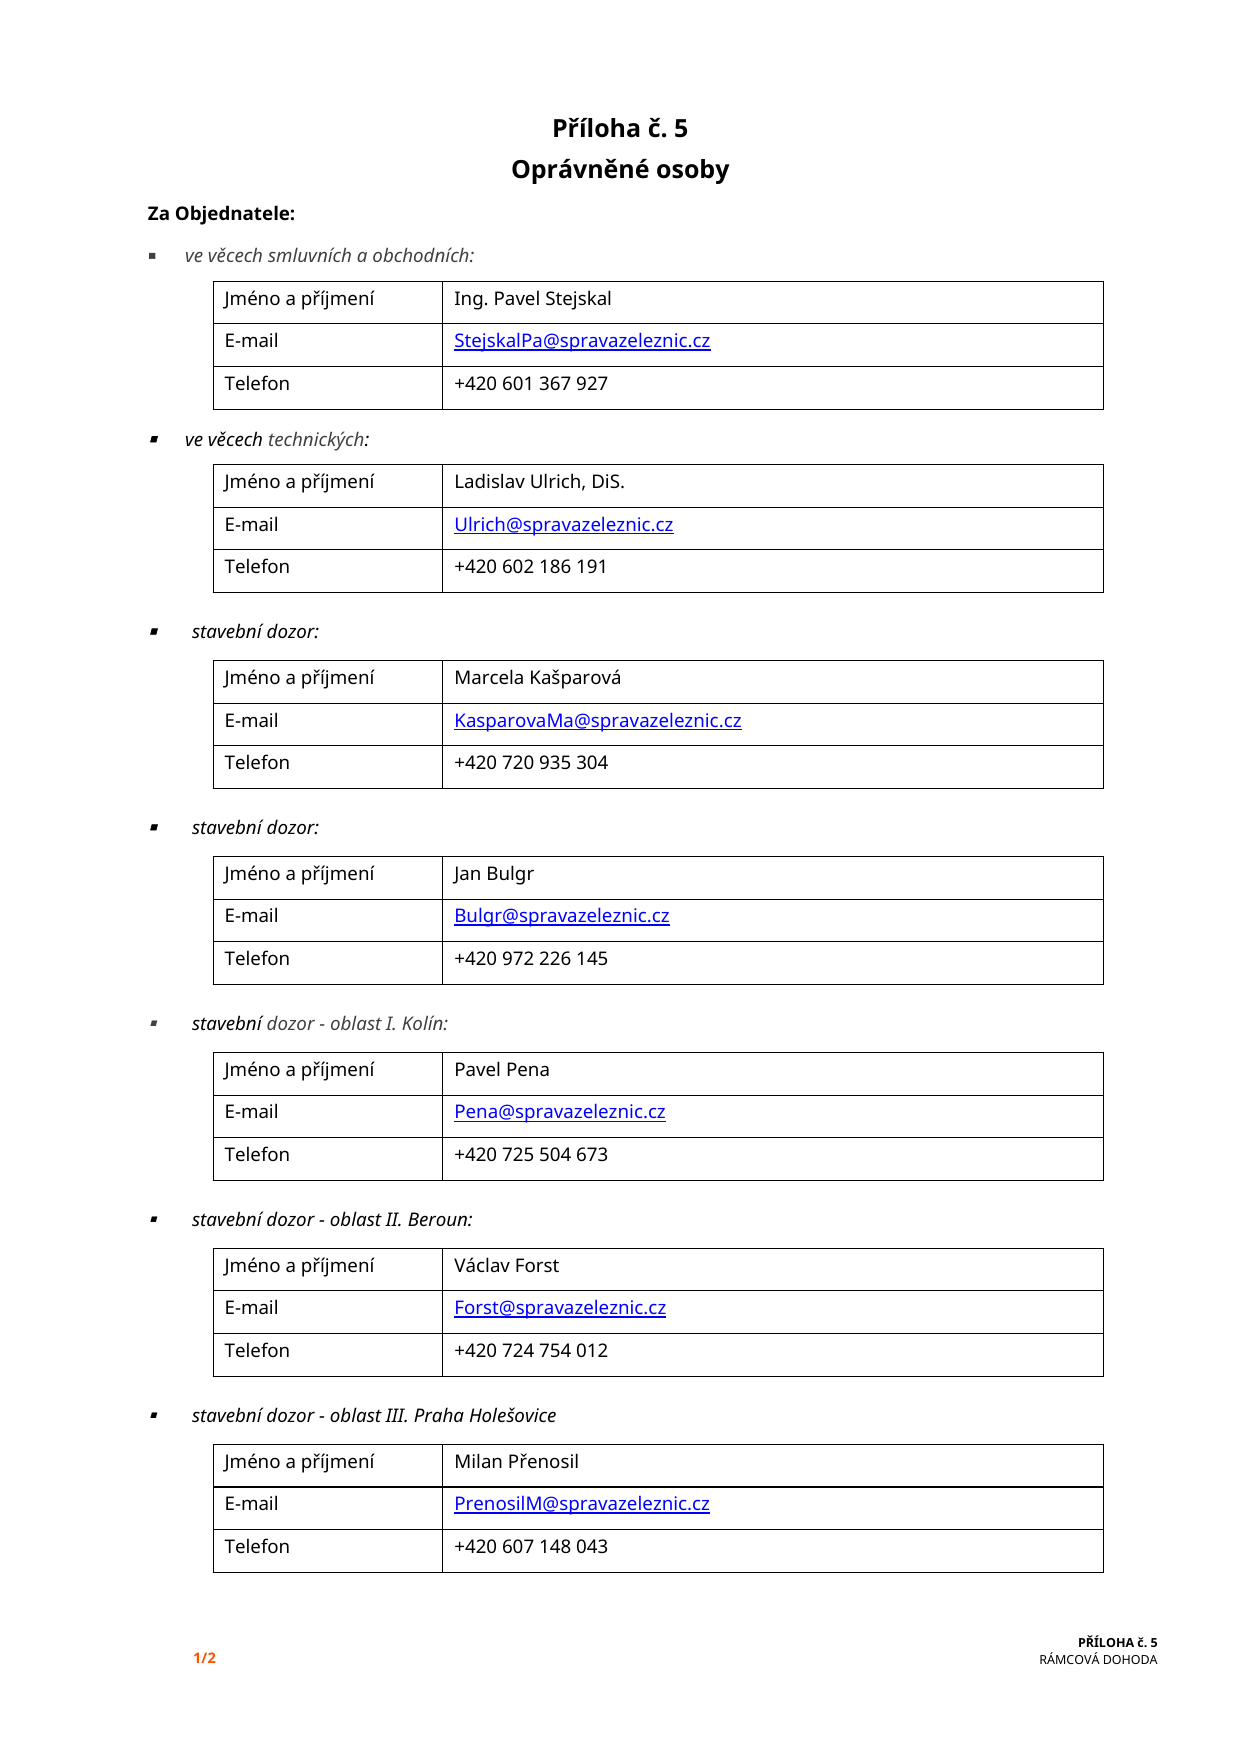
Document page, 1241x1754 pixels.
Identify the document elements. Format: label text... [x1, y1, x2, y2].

table_cell E-mail [214, 1488, 442, 1529]
table_cell +420 601 367 927 [443, 367, 1103, 409]
table_header Jméno a příjmení [214, 1445, 442, 1486]
table_cell +420 602 186 191 [443, 550, 1103, 592]
table_header Jméno a příjmení [214, 465, 442, 507]
table_cell Telefon [214, 1334, 442, 1376]
table_cell +420 720 935 304 [443, 746, 1103, 788]
table_cell Telefon [214, 1138, 442, 1180]
table_cell E-mail [214, 704, 442, 745]
table_header Marcela Kašparová [443, 661, 1103, 703]
table_cell +420 725 504 673 [443, 1138, 1103, 1180]
table_header Václav Forst [443, 1249, 1103, 1290]
table_cell Telefon [214, 367, 442, 409]
list stavební dozor - oblast I. Kolín: [148, 1010, 1093, 1036]
table_cell E-mail [214, 324, 442, 366]
table_cell +420 724 754 012 [443, 1334, 1103, 1376]
table_cell Forst@spravazeleznic.cz [443, 1291, 1103, 1333]
list ve věcech technických: [148, 422, 1093, 451]
table_header Ladislav Ulrich, DiS. [443, 465, 1103, 507]
list stavební dozor - oblast III. Praha Holešovice [148, 1402, 1093, 1427]
text Za Objednatele: [148, 197, 1093, 226]
text Příloha č. 5 [148, 114, 1093, 143]
table_cell +420 607 148 043 [443, 1530, 1103, 1572]
table_cell Ulrich@spravazeleznic.cz [443, 508, 1103, 549]
table_header Milan Přenosil [443, 1445, 1103, 1486]
table_header Ing. Pavel Stejskal [443, 282, 1103, 323]
table_header Jméno a příjmení [214, 1053, 442, 1094]
table_header Pavel Pena [443, 1053, 1103, 1094]
text Oprávněné osoby [148, 156, 1093, 185]
table_header Jméno a příjmení [214, 282, 442, 323]
table_header Jan Bulgr [443, 857, 1103, 898]
table_cell Telefon [214, 746, 442, 788]
table_cell Pena@spravazeleznic.cz [443, 1096, 1103, 1137]
table_header Jméno a příjmení [214, 661, 442, 703]
table_cell StejskalPa@spravazeleznic.cz [443, 324, 1103, 366]
table_header Jméno a příjmení [214, 1249, 442, 1290]
table_cell Telefon [214, 1530, 442, 1572]
list stavební dozor: [148, 618, 1093, 644]
table_cell E-mail [214, 900, 442, 941]
table_cell E-mail [214, 1291, 442, 1333]
table_cell KasparovaMa@spravazeleznic.cz [443, 704, 1103, 745]
list stavební dozor: [148, 814, 1093, 839]
table_cell E-mail [214, 508, 442, 549]
table_cell Bulgr@spravazeleznic.cz [443, 900, 1103, 941]
table_cell PrenosilM@spravazeleznic.cz [443, 1488, 1103, 1529]
table_cell E-mail [214, 1096, 442, 1137]
table_cell Telefon [214, 550, 442, 592]
subtitle ve věcech smluvních a obchodních: [148, 239, 1093, 268]
table_cell Telefon [214, 942, 442, 984]
table_header Jméno a příjmení [214, 857, 442, 898]
table_cell +420 972 226 145 [443, 942, 1103, 984]
list stavební dozor - oblast II. Beroun: [148, 1206, 1093, 1231]
